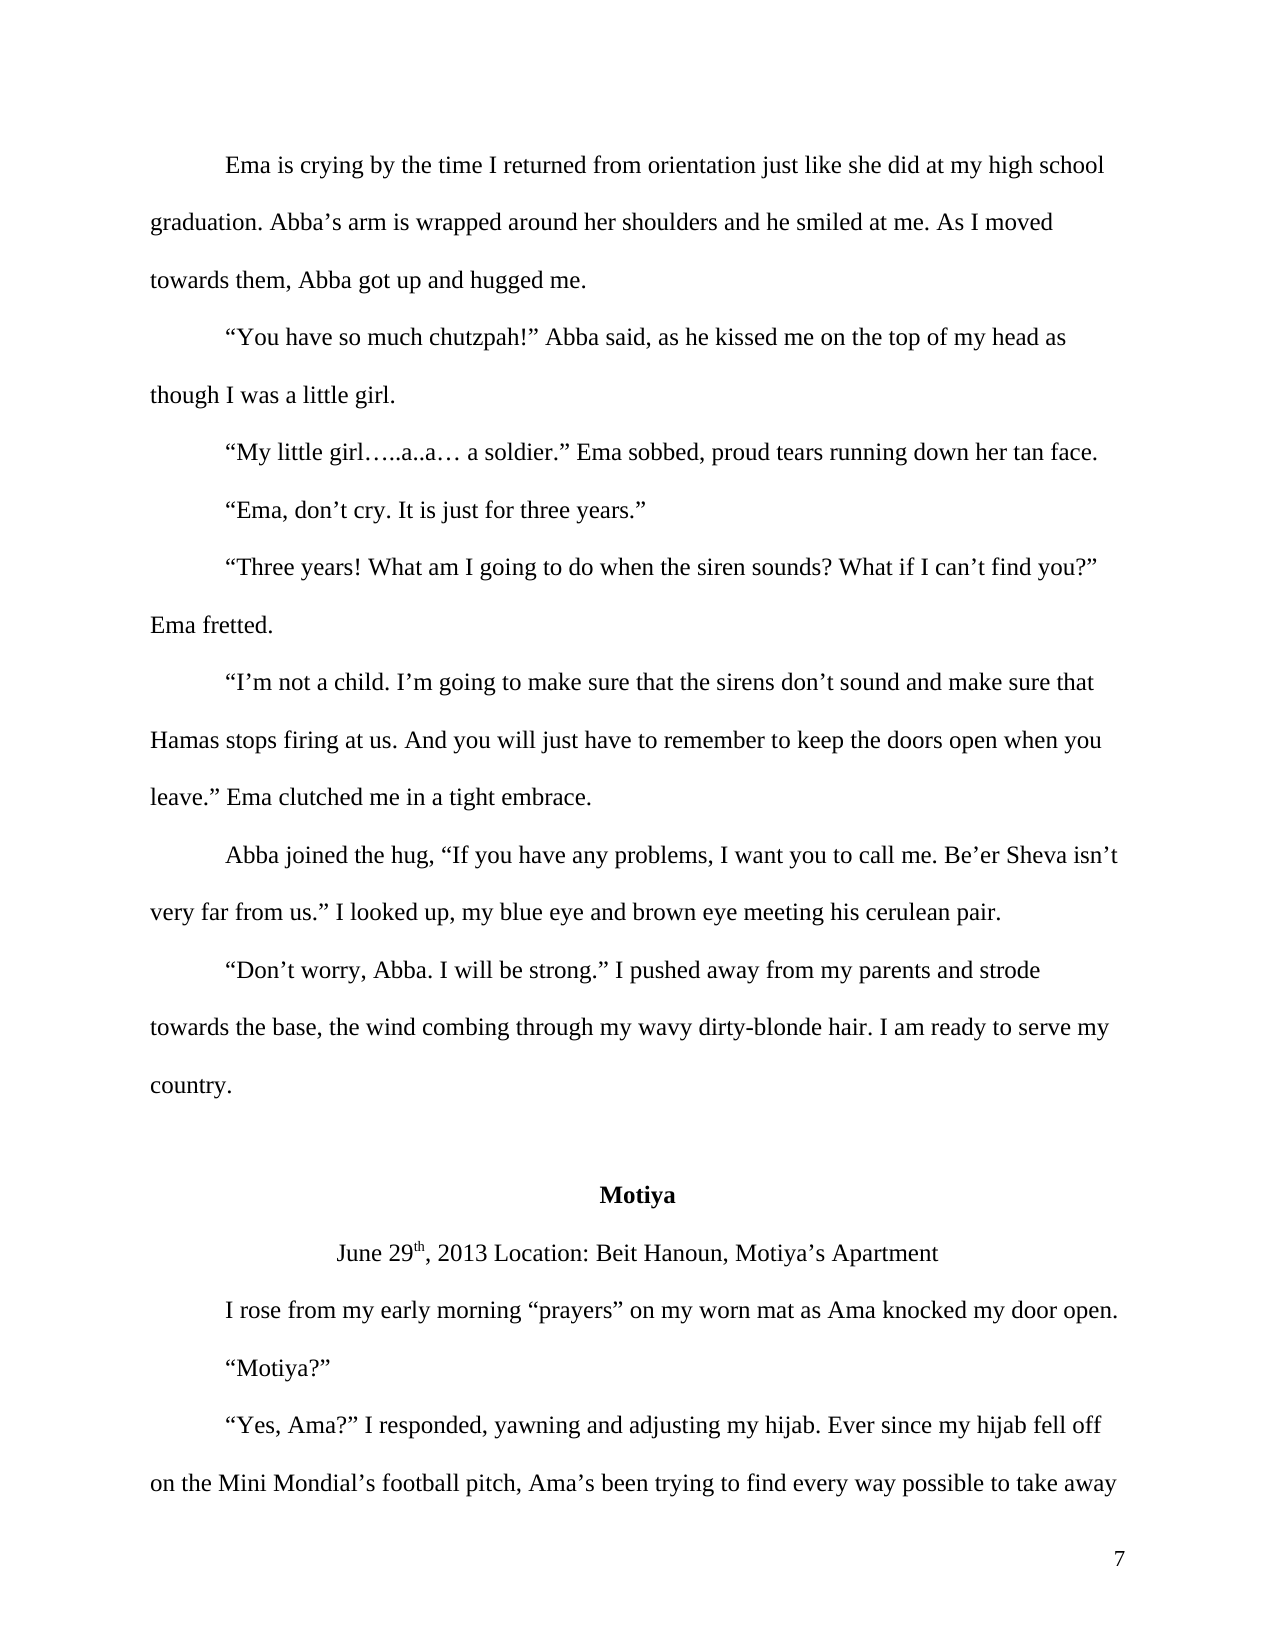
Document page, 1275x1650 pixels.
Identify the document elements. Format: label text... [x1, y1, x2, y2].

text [150, 1410, 1125, 1496]
text “You have so much chutzpah!” Abba said, as he kissed me on the top of my head as though I was a little girl. [150, 322, 1125, 409]
text “Motiya?” [150, 1353, 1125, 1381]
text Ema is crying by the time I returned from orientation just like she did at my high school graduation. Abba’s arm is wrapped around her shoulders and he smiled at me. As I moved towards them, Abba got up and hugged me. [150, 150, 1125, 294]
text Abba joined the hug, “If you have any problems, I want you to call me. Be’er Sheva isn’t very far from us.” I looked up, my blue eye and brown eye meeting his cerulean pair. [150, 840, 1125, 926]
text “I’m not a child. I’m going to make sure that the sirens don’t sound and make sure that Hamas stops firing at us. And you will just have to remember to keep the doors open when you leave.” Ema clutched me in a tight embrace. [150, 667, 1125, 811]
text “Three years! What am I going to do when the siren sounds? What if I can’t find you?” Ema fretted. [150, 552, 1125, 639]
text I rose from my early morning “prayers” on my worn mat as Ama knocked my door open. [150, 1295, 1125, 1324]
text “My little girl…..a..a… a soldier.” Ema sobbed, proud tears running down her tan face. [150, 437, 1125, 466]
text Motiya [150, 1180, 1125, 1209]
text June 29th, 2013 Location: Beit Hanoun, Motiya’s Apartment [150, 1238, 1125, 1266]
text “Ema, don’t cry. It is just for three years.” [150, 495, 1125, 524]
text “Don’t worry, Abba. I will be strong.” I pushed away from my parents and strode towards the base, the wind combing through my wavy dirty-blonde hair. I am ready to serve my country. [150, 955, 1125, 1099]
